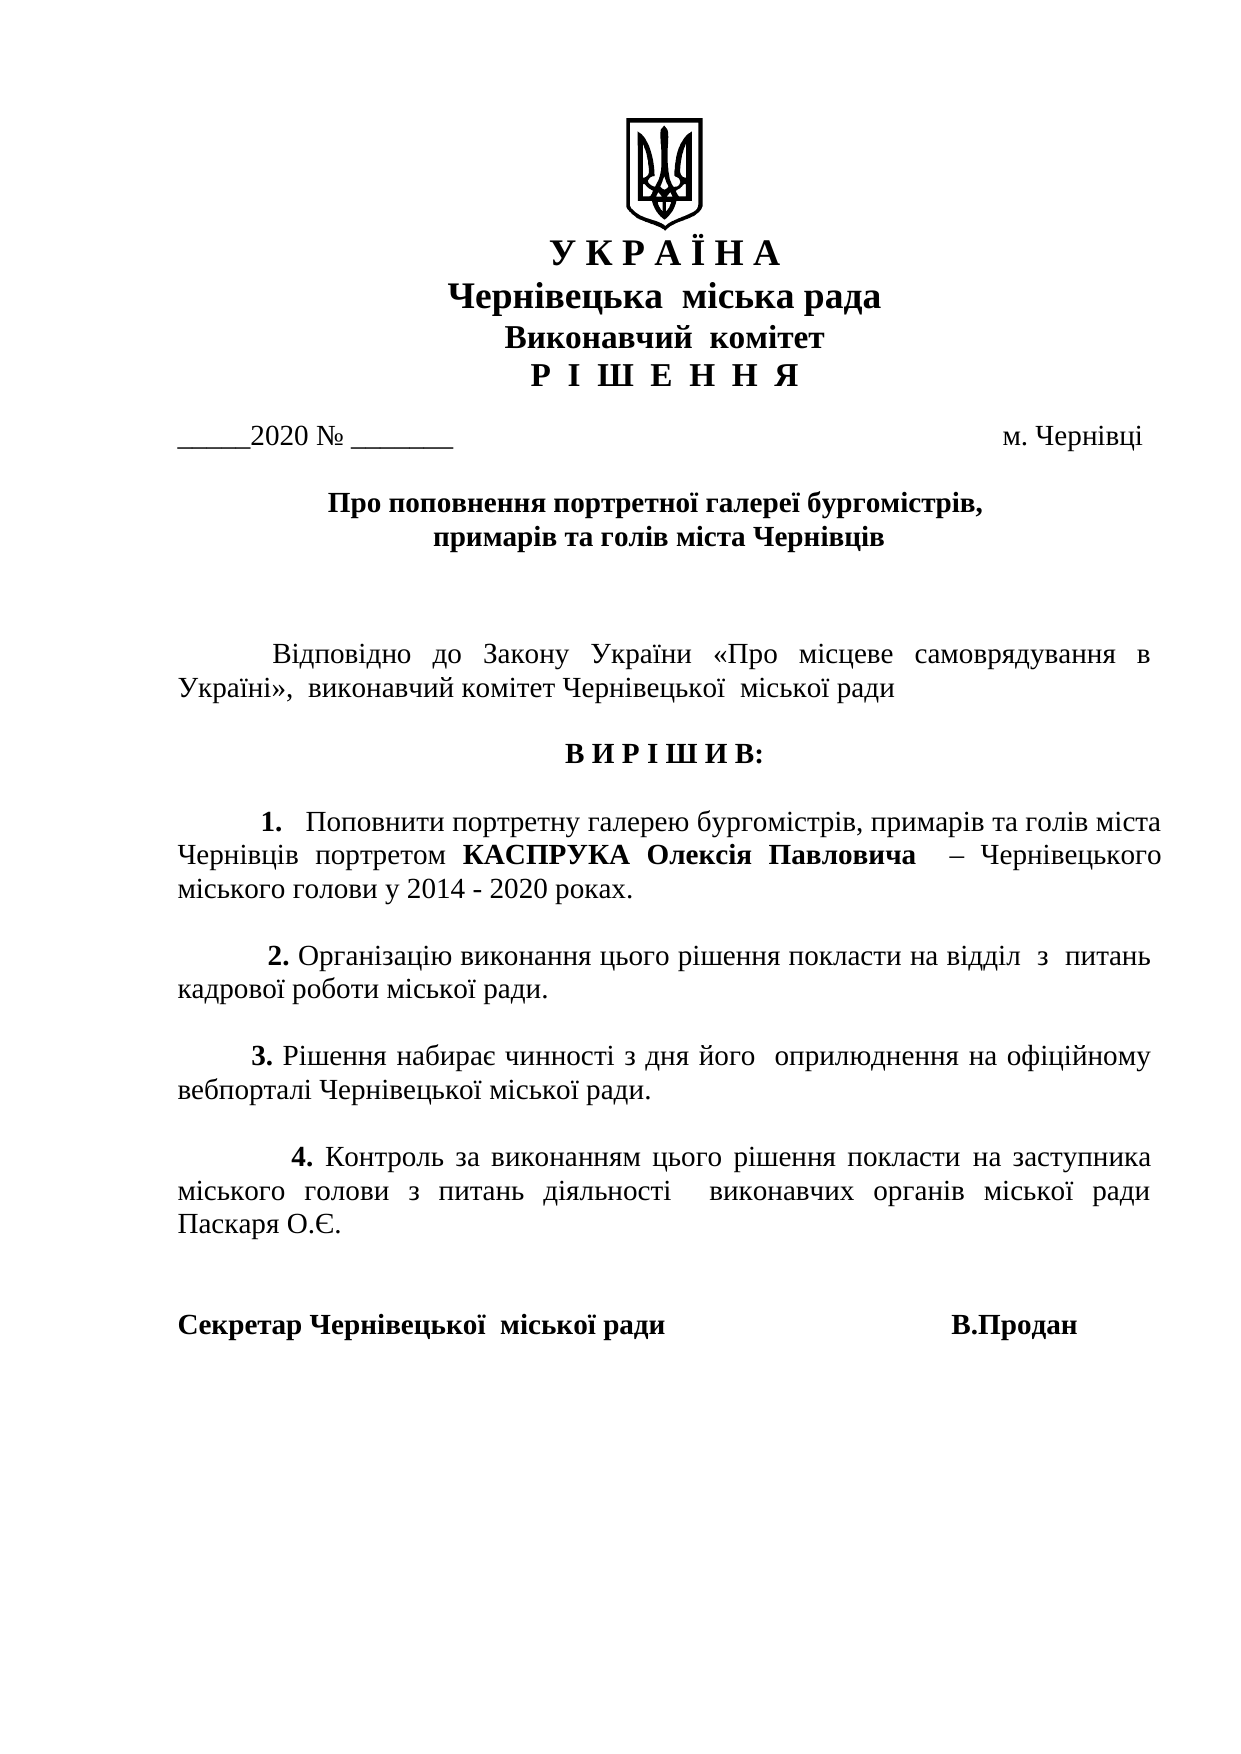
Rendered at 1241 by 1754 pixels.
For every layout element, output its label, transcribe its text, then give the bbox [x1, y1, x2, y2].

text Секретар Чернівецької міської ради В.Продан [177, 1307, 1161, 1340]
table_header Про поповнення портретної галереї бургомістрів, примарів та голів міста Чернівців [177, 486, 1141, 553]
text В И Р І Ш И В: [177, 737, 1152, 770]
text Відповідно до Закону України «Про місцеве самоврядування в Україні», виконавчий комітет Чернівецької міської ради [177, 636, 1152, 703]
text _____2020 № _______ м. Чернівці [177, 418, 1152, 452]
subtitle Виконавчий комітет [177, 317, 1152, 355]
text 2. Організацію виконання цього рішення покласти на відділ з питань кадрової роботи міської ради. [177, 938, 1152, 1005]
text 1. Поповнити портретну галерею бургомістрів, примарів та голів міста Чернівців портретом КАСПРУКА Олексія Павловича – Чернівецького міського голови у 2014 - 2020 роках. [177, 804, 1162, 904]
text 3. Рішення набирає чинності з дня його оприлюднення на офіційному вебпорталі Чернівецької міської ради. [177, 1038, 1152, 1106]
text Чернівецька міська рада [177, 274, 1152, 317]
text 4. Контроль за виконанням цього рішення покласти на заступника міського голови з питань діяльності виконавчих органів міської ради Паскаря О.Є. [177, 1139, 1152, 1240]
text У К Р А Ї Н А [177, 231, 1152, 274]
subtitle Р І Ш Е Н Н Я [177, 355, 1152, 393]
